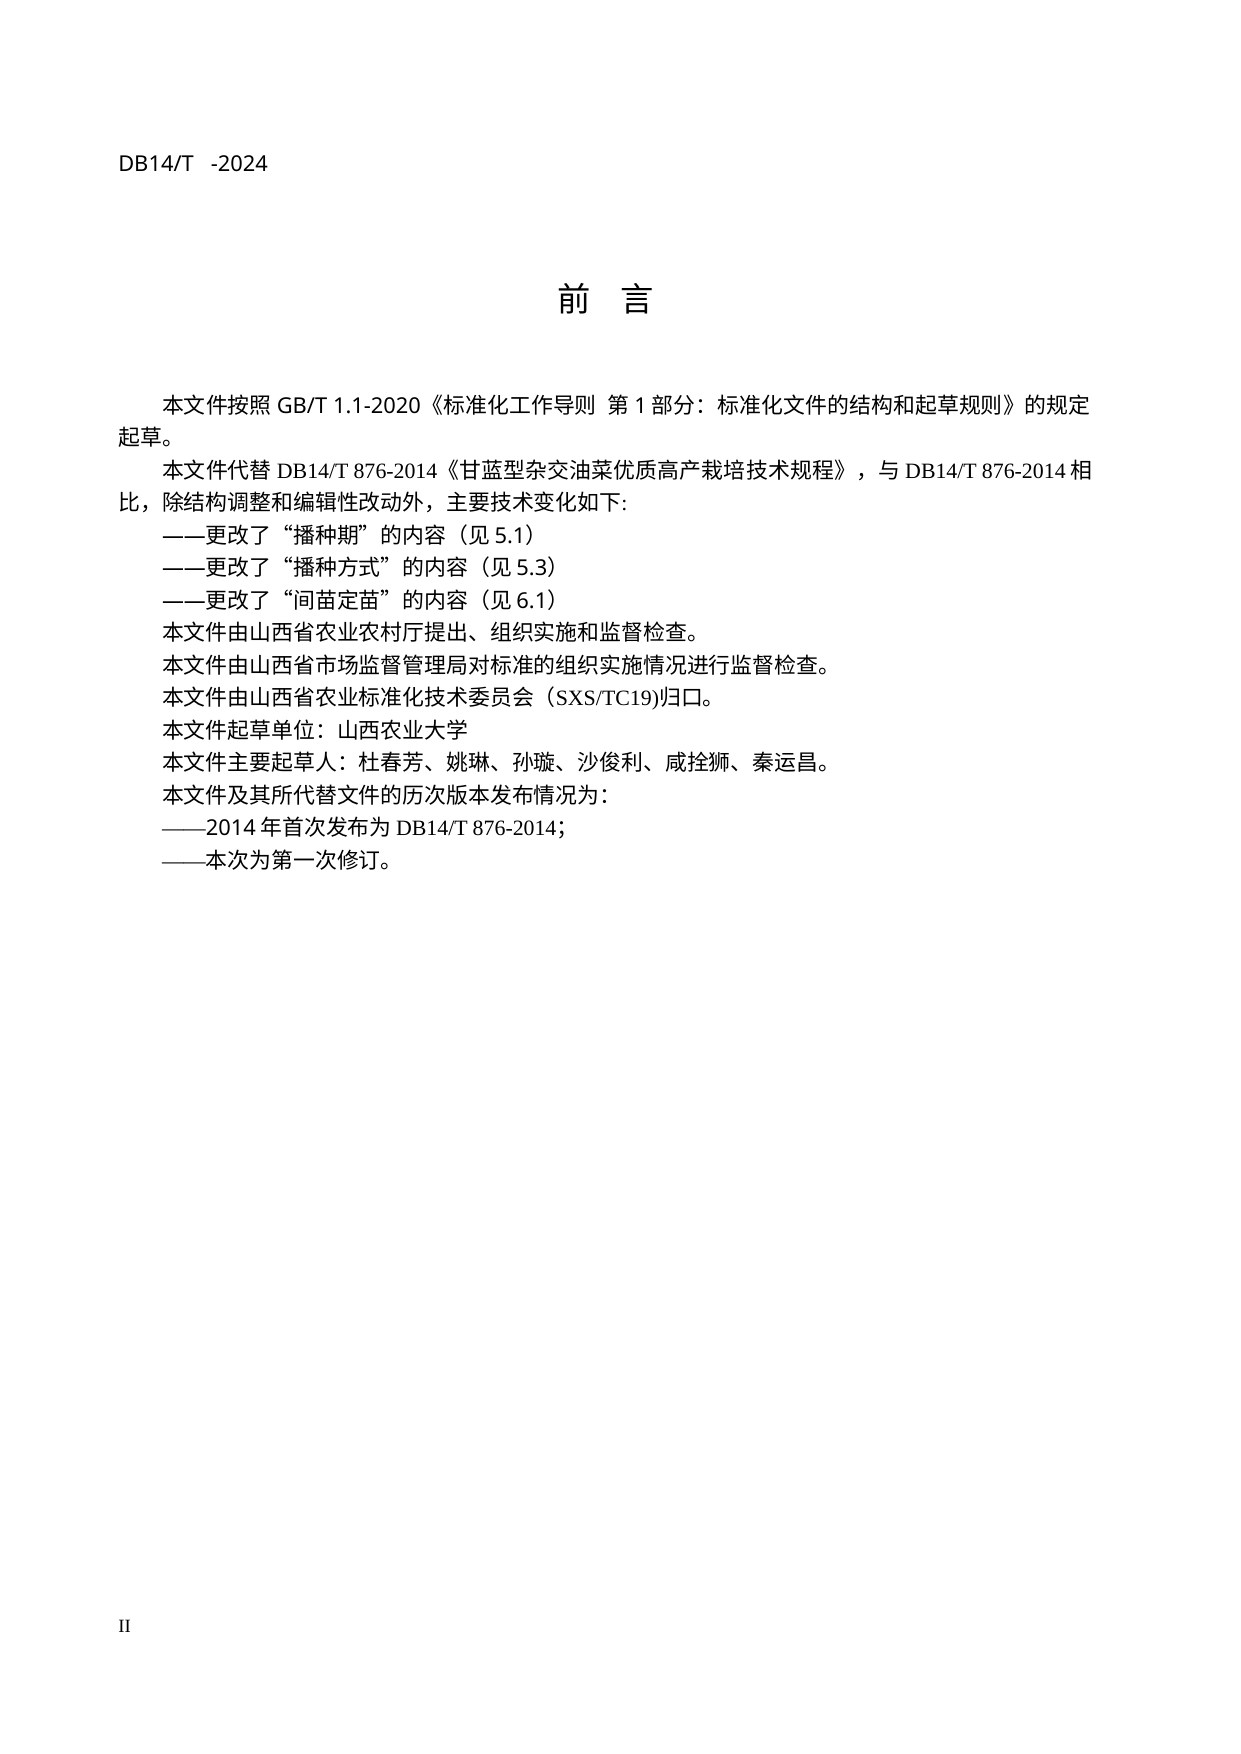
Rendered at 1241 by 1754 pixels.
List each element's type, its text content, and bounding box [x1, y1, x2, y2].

text ——更改了“播种方式”的内容（见5.3） [118, 550, 1092, 582]
text ——本次为第一次修订。 [118, 842, 1092, 875]
text ——更改了“播种期”的内容（见5.1） [118, 517, 1092, 550]
text ——2014年首次发布为DB14/T 876-2014； [118, 810, 1092, 842]
text 本文件代替DB14/T 876-2014《甘蓝型杂交油菜优质高产栽培技术规程》，与DB14/T 876-2014相比，除结构调整和编辑性改动外，主要技术变化如下: [118, 452, 1092, 517]
text 本文件及其所代替文件的历次版本发布情况为： [118, 777, 1092, 810]
text 本文件由山西省市场监督管理局对标准的组织实施情况进行监督检查。 [118, 647, 1092, 680]
text 本文件主要起草人：杜春芳、姚琳、孙璇、沙俊利、咸拴狮、秦运昌。 [118, 745, 1092, 777]
text 本文件由山西省农业标准化技术委员会（SXS/TC19)归口。 [118, 680, 1092, 712]
text 前 言 [118, 264, 1092, 329]
text ——更改了“间苗定苗”的内容（见6.1） [118, 582, 1092, 615]
text 本文件由山西省农业农村厅提出、组织实施和监督检查。 [118, 615, 1092, 647]
text 本文件按照GB/T 1.1-2020《标准化工作导则 第1部分：标准化文件的结构和起草规则》的规定起草。 [118, 387, 1092, 452]
text 本文件起草单位：山西农业大学 [118, 712, 1092, 745]
